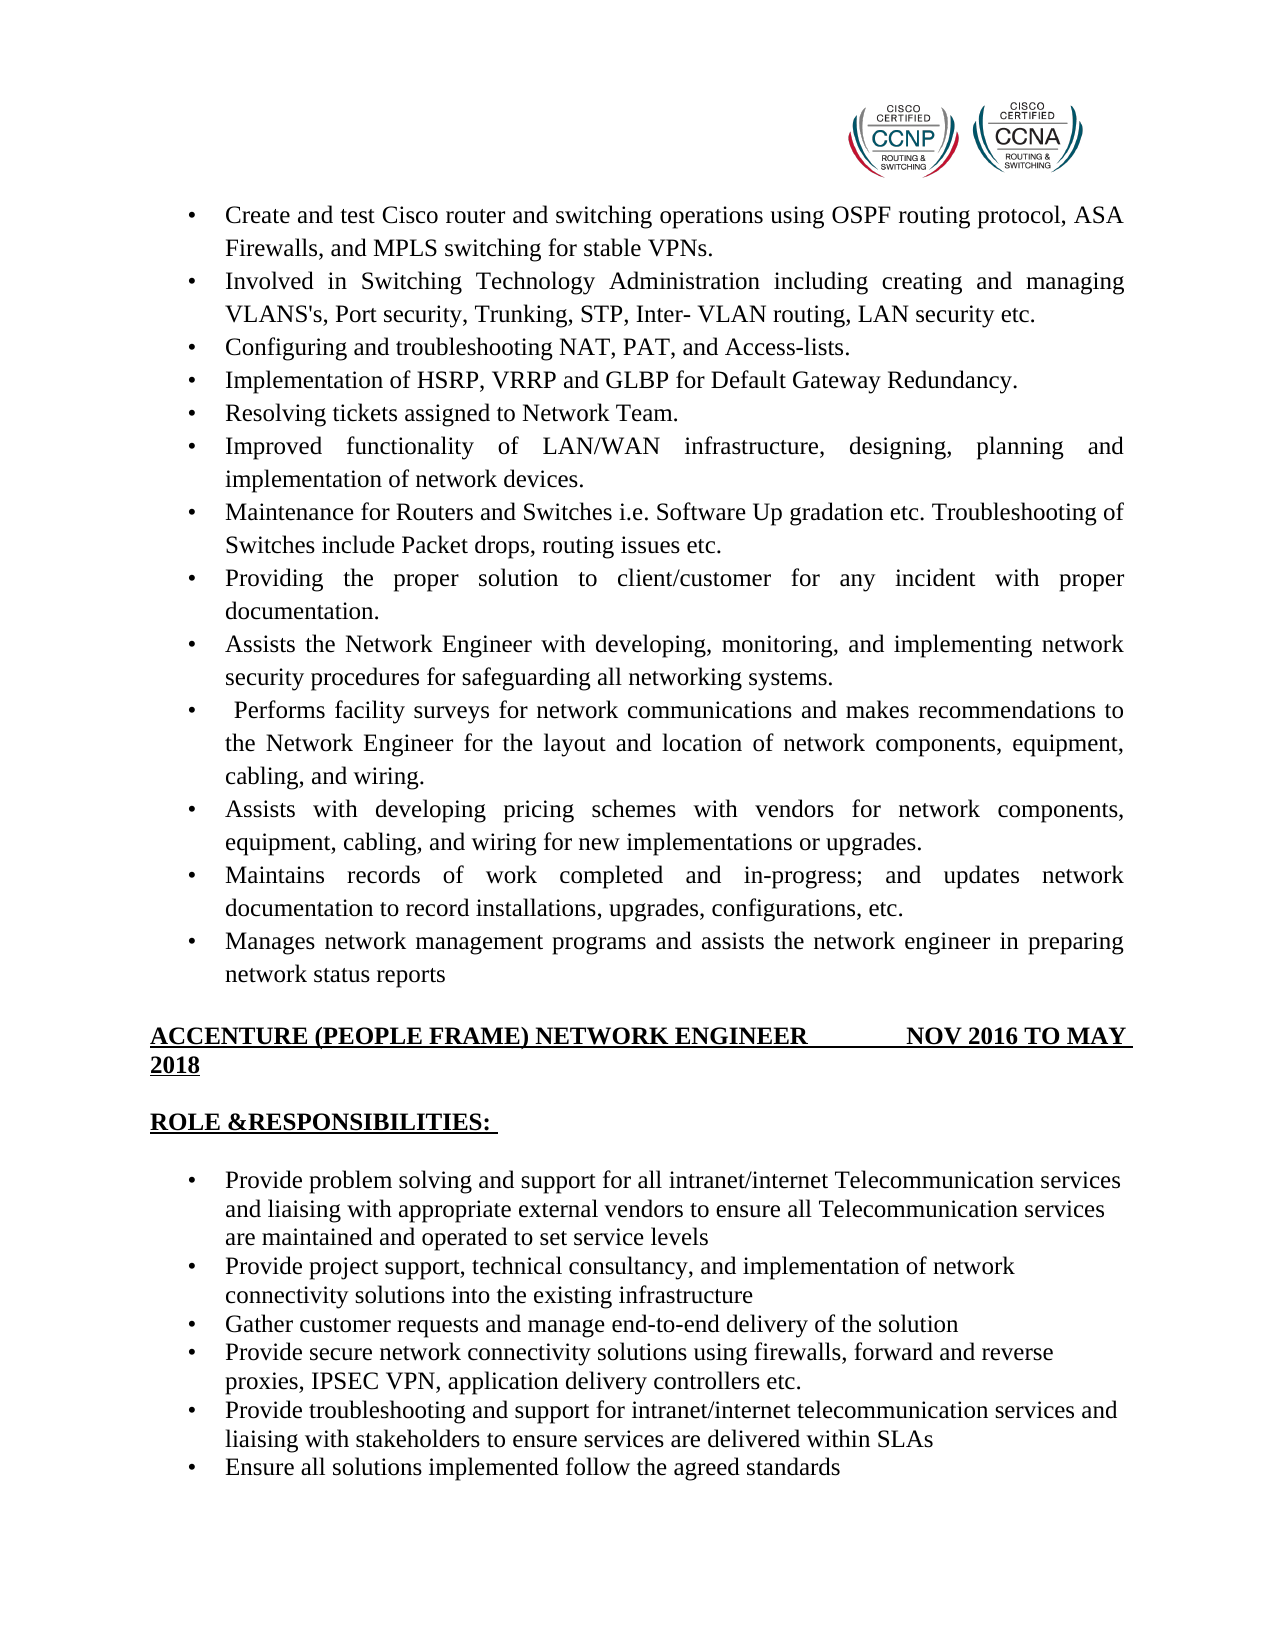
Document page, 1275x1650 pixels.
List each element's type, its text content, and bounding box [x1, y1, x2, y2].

list Manages network management programs and assists the network engineer in preparing network status reports [187, 926, 1125, 988]
list Involved in Switching Technology Administration including creating and managing VLANS's, Port security, Trunking, STP, Inter- VLAN routing, LAN security etc. [187, 266, 1125, 328]
list Implementation of HSRP, VRRP and GLBP for Default Gateway Redundancy. [187, 365, 1125, 394]
text ROLE &RESPONSIBILITIES: [150, 1107, 1162, 1136]
list Resolving tickets assigned to Network Team. [187, 398, 1125, 427]
list Create and test Cisco router and switching operations using OSPF routing protocol, ASA Firewalls, and MPLS switching for stable VPNs. [187, 200, 1125, 262]
list Assists with developing pricing schemes with vendors for network components, equipment, cabling, and wiring for new implementations or upgrades. [187, 794, 1125, 856]
list Ensure all solutions implemented follow the agreed standards [187, 1452, 1125, 1481]
list Improved functionality of LAN/WAN infrastructure, designing, planning and implementation of network devices. [187, 431, 1125, 493]
list Providing the proper solution to client/customer for any incident with proper documentation. [187, 563, 1125, 625]
list Provide problem solving and support for all intranet/internet Telecommunication services and liaising with appropriate external vendors to ensure all Telecommunication services are maintained and operated to set service levels [187, 1165, 1125, 1251]
list Maintenance for Routers and Switches i.e. Software Up gradation etc. Troubleshooting of Switches include Packet drops, routing issues etc. [187, 497, 1125, 559]
list Provide project support, technical consultancy, and implementation of network connectivity solutions into the existing infrastructure [187, 1251, 1125, 1309]
list Provide troubleshooting and support for intranet/internet telecommunication services and liaising with stakeholders to ensure services are delivered within SLAs [187, 1395, 1125, 1452]
picture [842, 75, 1091, 200]
list Configuring and troubleshooting NAT, PAT, and Access-lists. [187, 332, 1125, 361]
list Performs facility surveys for network communications and makes recommendations to the Network Engineer for the layout and location of network components, equipment, cabling, and wiring. [187, 695, 1125, 790]
list Maintains records of work completed and in-progress; and updates network documentation to record installations, upgrades, configurations, etc. [187, 860, 1125, 922]
list Provide secure network connectivity solutions using firewalls, forward and reverse proxies, IPSEC VPN, application delivery controllers etc. [187, 1337, 1125, 1395]
list Gather customer requests and manage end-to-end delivery of the solution [187, 1309, 1125, 1337]
list Assists the Network Engineer with developing, monitoring, and implementing network security procedures for safeguarding all networking systems. [187, 629, 1125, 691]
text ACCENTURE (PEOPLE FRAME) NETWORK ENGINEER NOV 2016 TO MAY 2018 [200, 1021, 1162, 1079]
